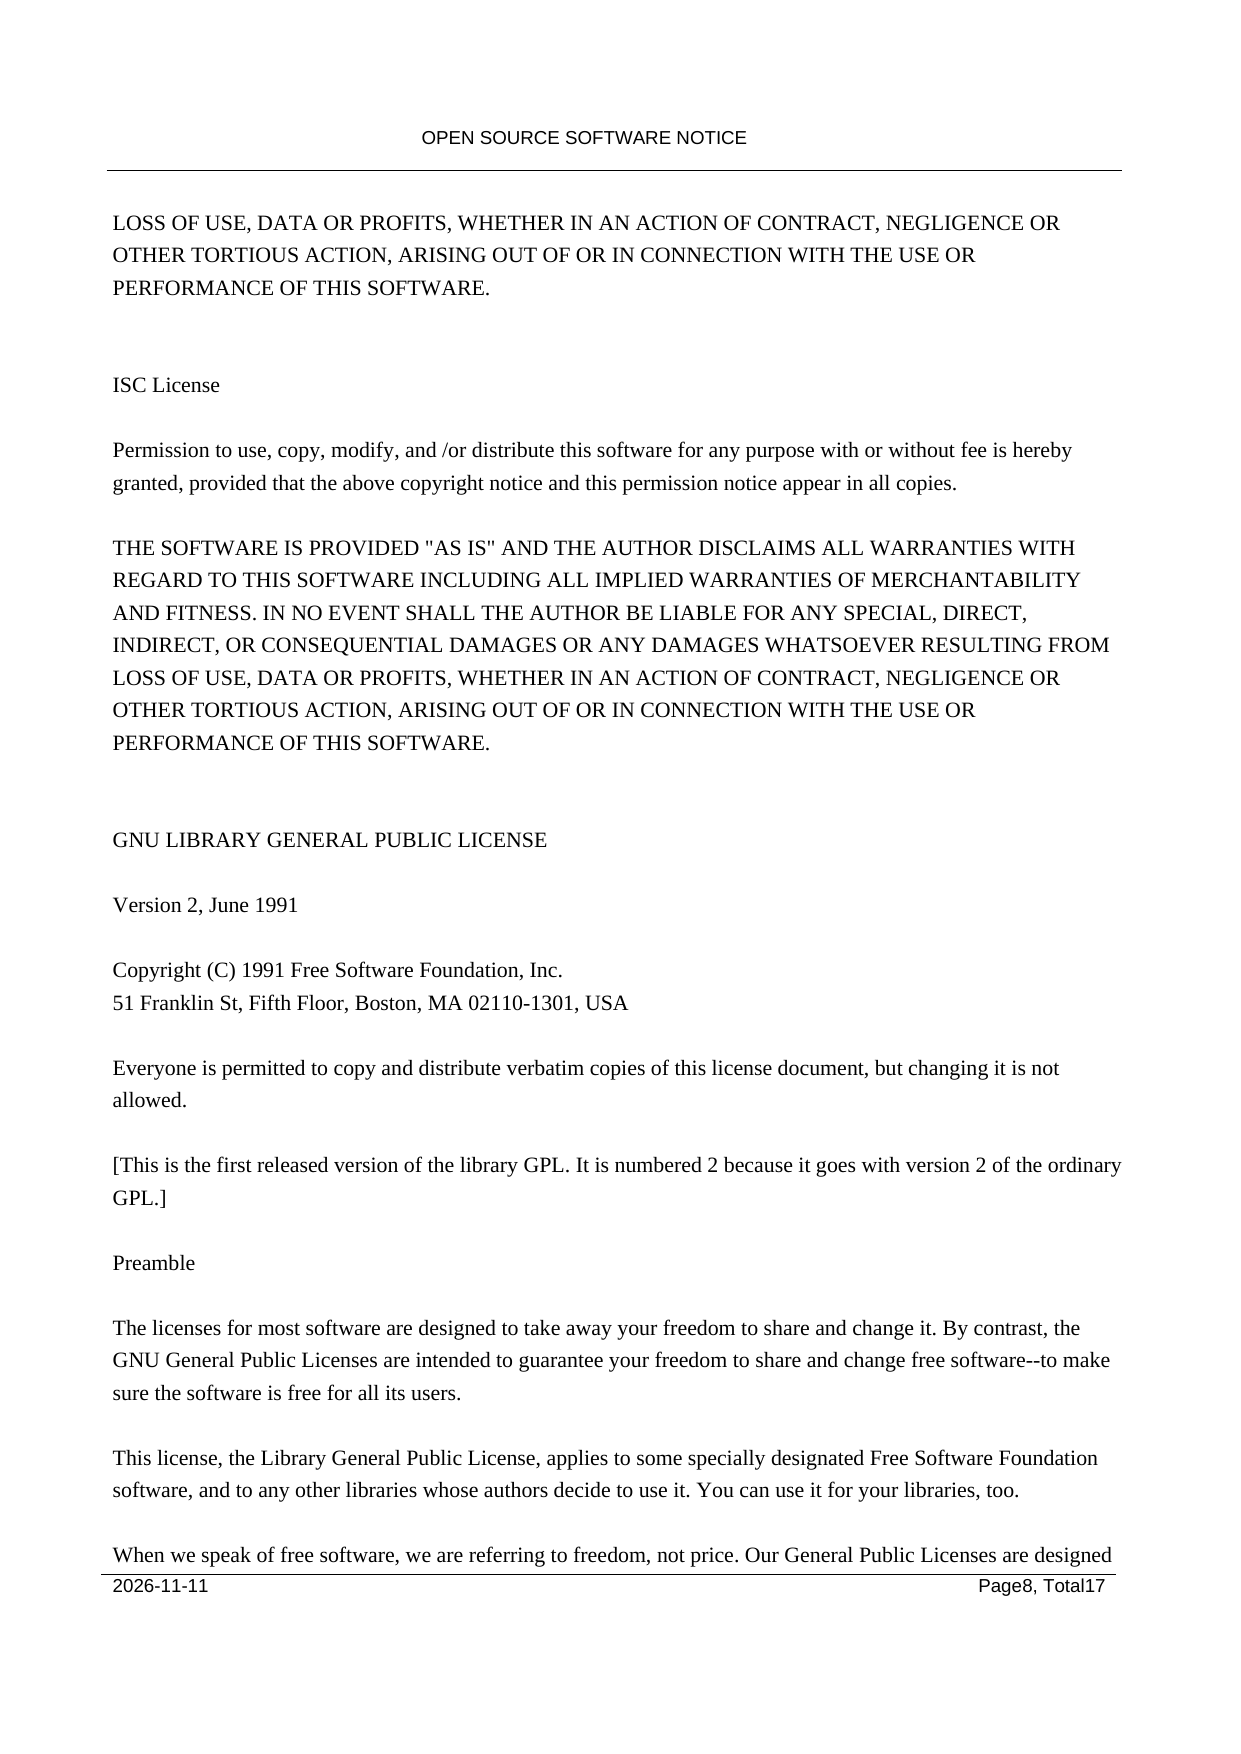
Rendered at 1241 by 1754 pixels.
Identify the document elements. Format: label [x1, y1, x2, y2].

text [112, 206, 1128, 1571]
